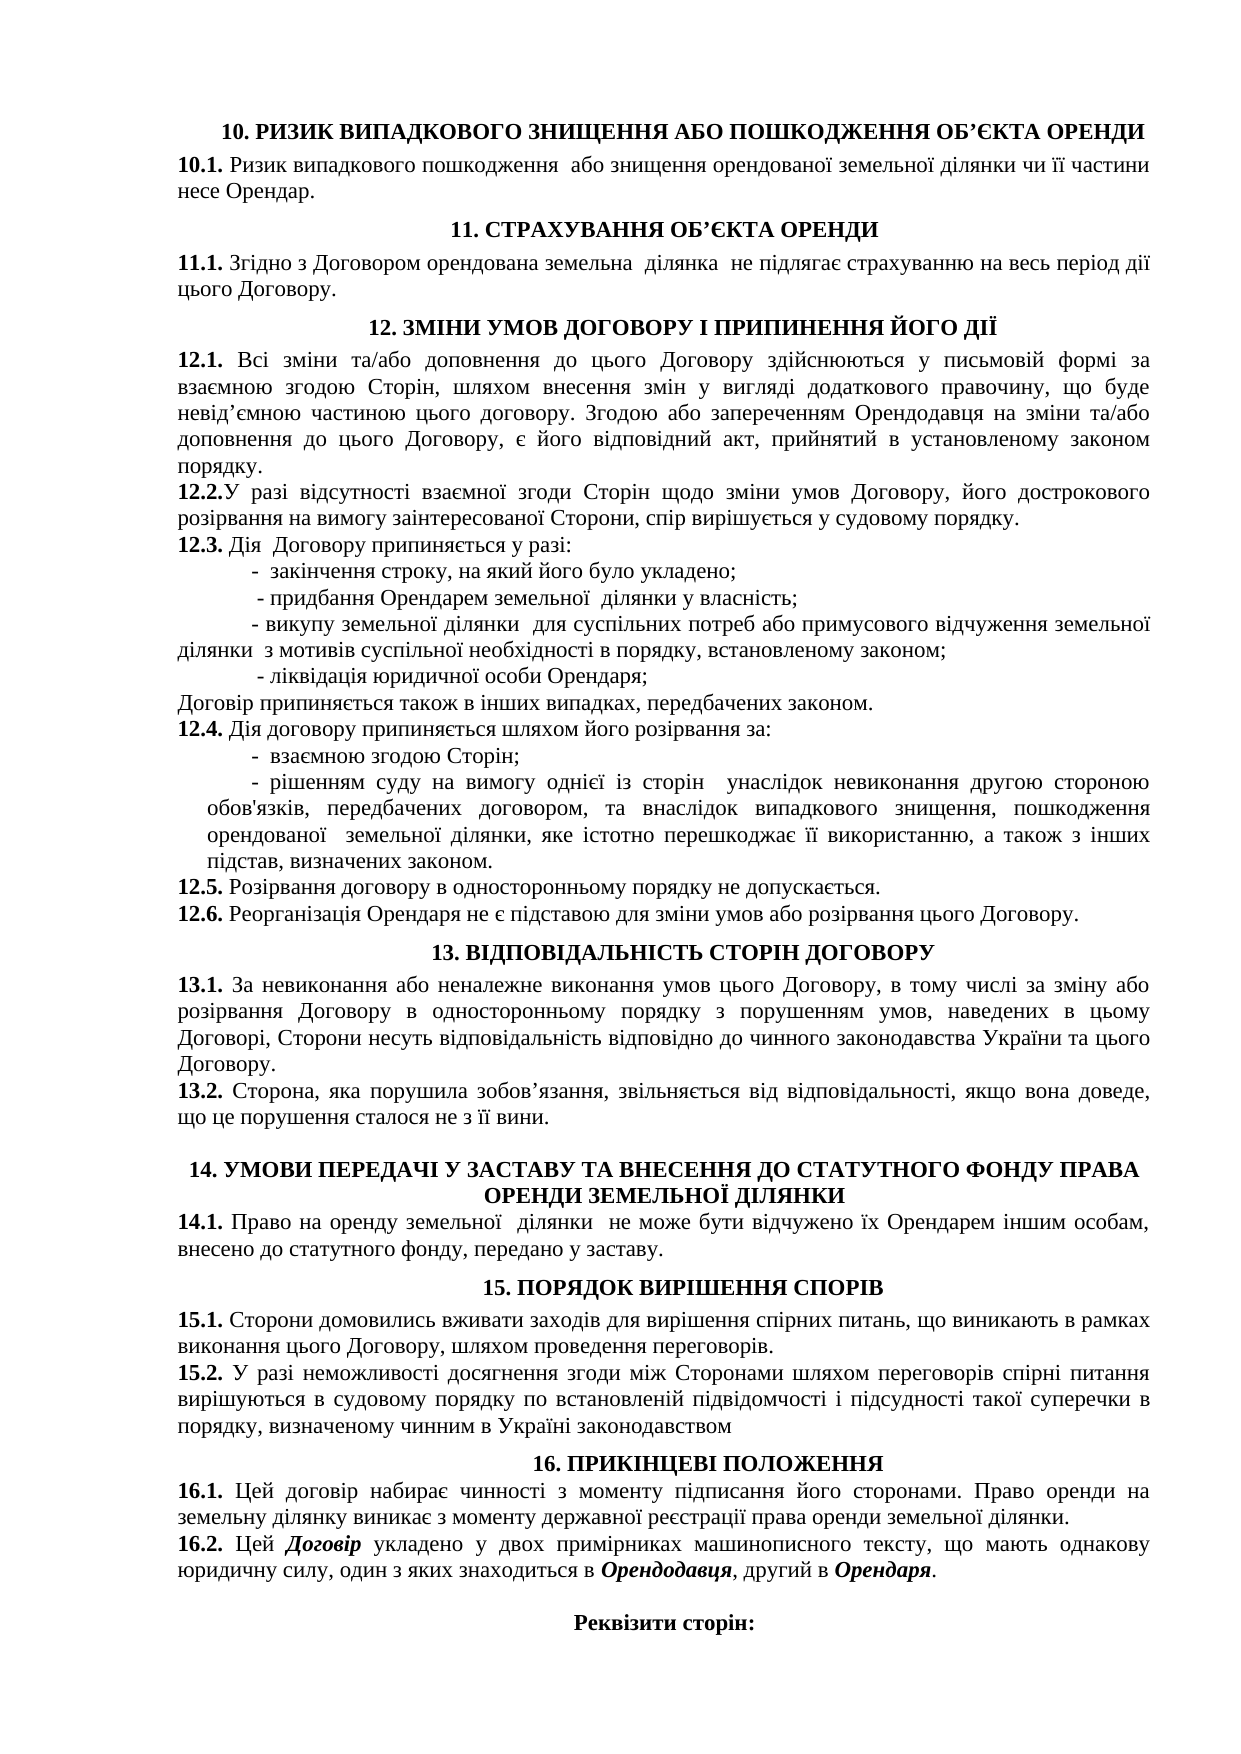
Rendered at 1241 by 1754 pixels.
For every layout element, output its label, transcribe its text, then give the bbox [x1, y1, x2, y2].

text 12.4. Дія договору припиняється шляхом його розірвання за: [177, 715, 1152, 742]
text 10. РИЗИК ВИПАДКОВОГО ЗНИЩЕННЯ АБО ПОШКОДЖЕННЯ ОБ’ЄКТА ОРЕНДИ [214, 118, 1152, 144]
text - закінчення строку, на який його було укладено; [177, 557, 1152, 583]
text 16.1. Цей договір набирає чинності з моменту підписання його сторонами. Право оренди на земельну ділянку виникає з моменту державної реєстрації права оренди земельної ділянки. [177, 1477, 1152, 1529]
text 15.2. У разі неможливості досягнення згоди між Сторонами шляхом переговорів спірні питання вирішуються в судовому порядку по встановленій підвідомчості і підсудності такої суперечки в порядку, визначеному чинним в Україні законодавством [177, 1359, 1152, 1438]
text 12.5. Розірвання договору в односторонньому порядку не допускається. [177, 873, 1152, 900]
text 16. ПРИКІНЦЕВІ ПОЛОЖЕННЯ [214, 1451, 1152, 1477]
text 11.1. Згідно з Договором орендована земельна ділянка не підлягає страхуванню на весь період дії цього Договору. [177, 248, 1152, 301]
text 16.2. Цей Договір укладено у двох примірниках машинописного тексту, що мають однакову юридичну силу, один з яких знаходиться в Орендодавця, другий в Орендаря. [177, 1529, 1152, 1582]
text 13. ВІДПОВІДАЛЬНІСТЬ СТОРІН ДОГОВОРУ [214, 939, 1152, 965]
text 12. ЗМІНИ УМОВ ДОГОВОРУ І ПРИПИНЕННЯ ЙОГО ДІЇ [214, 314, 1152, 340]
text 14. УМОВИ ПЕРЕДАЧІ У ЗАСТАВУ ТА ВНЕСЕННЯ ДО СТАТУТНОГО ФОНДУ ПРАВА ОРЕНДИ ЗЕМЕЛЬНОЇ ДІЛЯНКИ [177, 1156, 1152, 1208]
text - ліквідація юридичної особи Орендаря; [177, 663, 1152, 689]
text - рішенням суду на вимогу однієї із сторін унаслідок невиконання другою стороною обов'язків, передбачених договором, та внаслідок випадкового знищення, пошкодження орендованої земельної ділянки, яке істотно перешкоджає її використанню, а також з інших підстав, визначених законом. [207, 768, 1152, 873]
text 12.1. Всі зміни та/або доповнення до цього Договору здійснюються у письмовій формі за взаємною згодою Сторін, шляхом внесення змін у вигляді додаткового правочину, що буде невід’ємною частиною цього договору. Згодою або запереченням Орендодавця на зміни та/або доповнення до цього Договору, є його відповідний акт, прийнятий в установленому законом порядку. [177, 346, 1152, 478]
text Договір припиняється також в інших випадках, передбачених законом. [177, 689, 1152, 715]
text - викупу земельної ділянки для суспільних потреб або примусового відчуження земельної ділянки з мотивів суспільної необхідності в порядку, встановленому законом; [177, 610, 1152, 663]
text 15.1. Сторони домовились вживати заходів для вирішення спірних питань, що виникають в рамках виконання цього Договору, шляхом проведення переговорів. [177, 1306, 1152, 1359]
text 12.6. Реорганізація Орендаря не є підставою для зміни умов або розірвання цього Договору. [177, 900, 1152, 926]
text 14.1. Право на оренду земельної ділянки не може бути відчужено їх Орендарем іншим особам, внесено до статутного фонду, передано у заставу. [177, 1208, 1152, 1261]
text 13.2. Сторона, яка порушила зобов’язання, звільняється від відповідальності, якщо вона доведе, що це порушення сталося не з її вини. [177, 1077, 1152, 1129]
text 12.2.У разі відсутності взаємної згоди Сторін щодо зміни умов Договору, його дострокового розірвання на вимогу заінтересованої Сторони, спір вирішується у судовому порядку. [177, 478, 1152, 531]
text 12.3. Дія Договору припиняється у разі: [177, 531, 1152, 557]
text 11. СТРАХУВАННЯ ОБ’ЄКТА ОРЕНДИ [177, 216, 1152, 242]
text 13.1. За невиконання або неналежне виконання умов цього Договору, в тому числі за зміну або розірвання Договору в односторонньому порядку з порушенням умов, наведених в цьому Договорі, Сторони несуть відповідальність відповідно до чинного законодавства України та цього Договору. [177, 971, 1152, 1077]
text 15. ПОРЯДОК ВИРІШЕННЯ СПОРІВ [214, 1274, 1152, 1300]
text - придбання Орендарем земельної ділянки у власність; [177, 583, 1152, 610]
text - взаємною згодою Сторін; [207, 742, 1152, 768]
text Реквізити сторін: [177, 1609, 1152, 1635]
text 10.1. Ризик випадкового пошкодження або знищення орендованої земельної ділянки чи її частини несе Орендар. [177, 151, 1152, 203]
